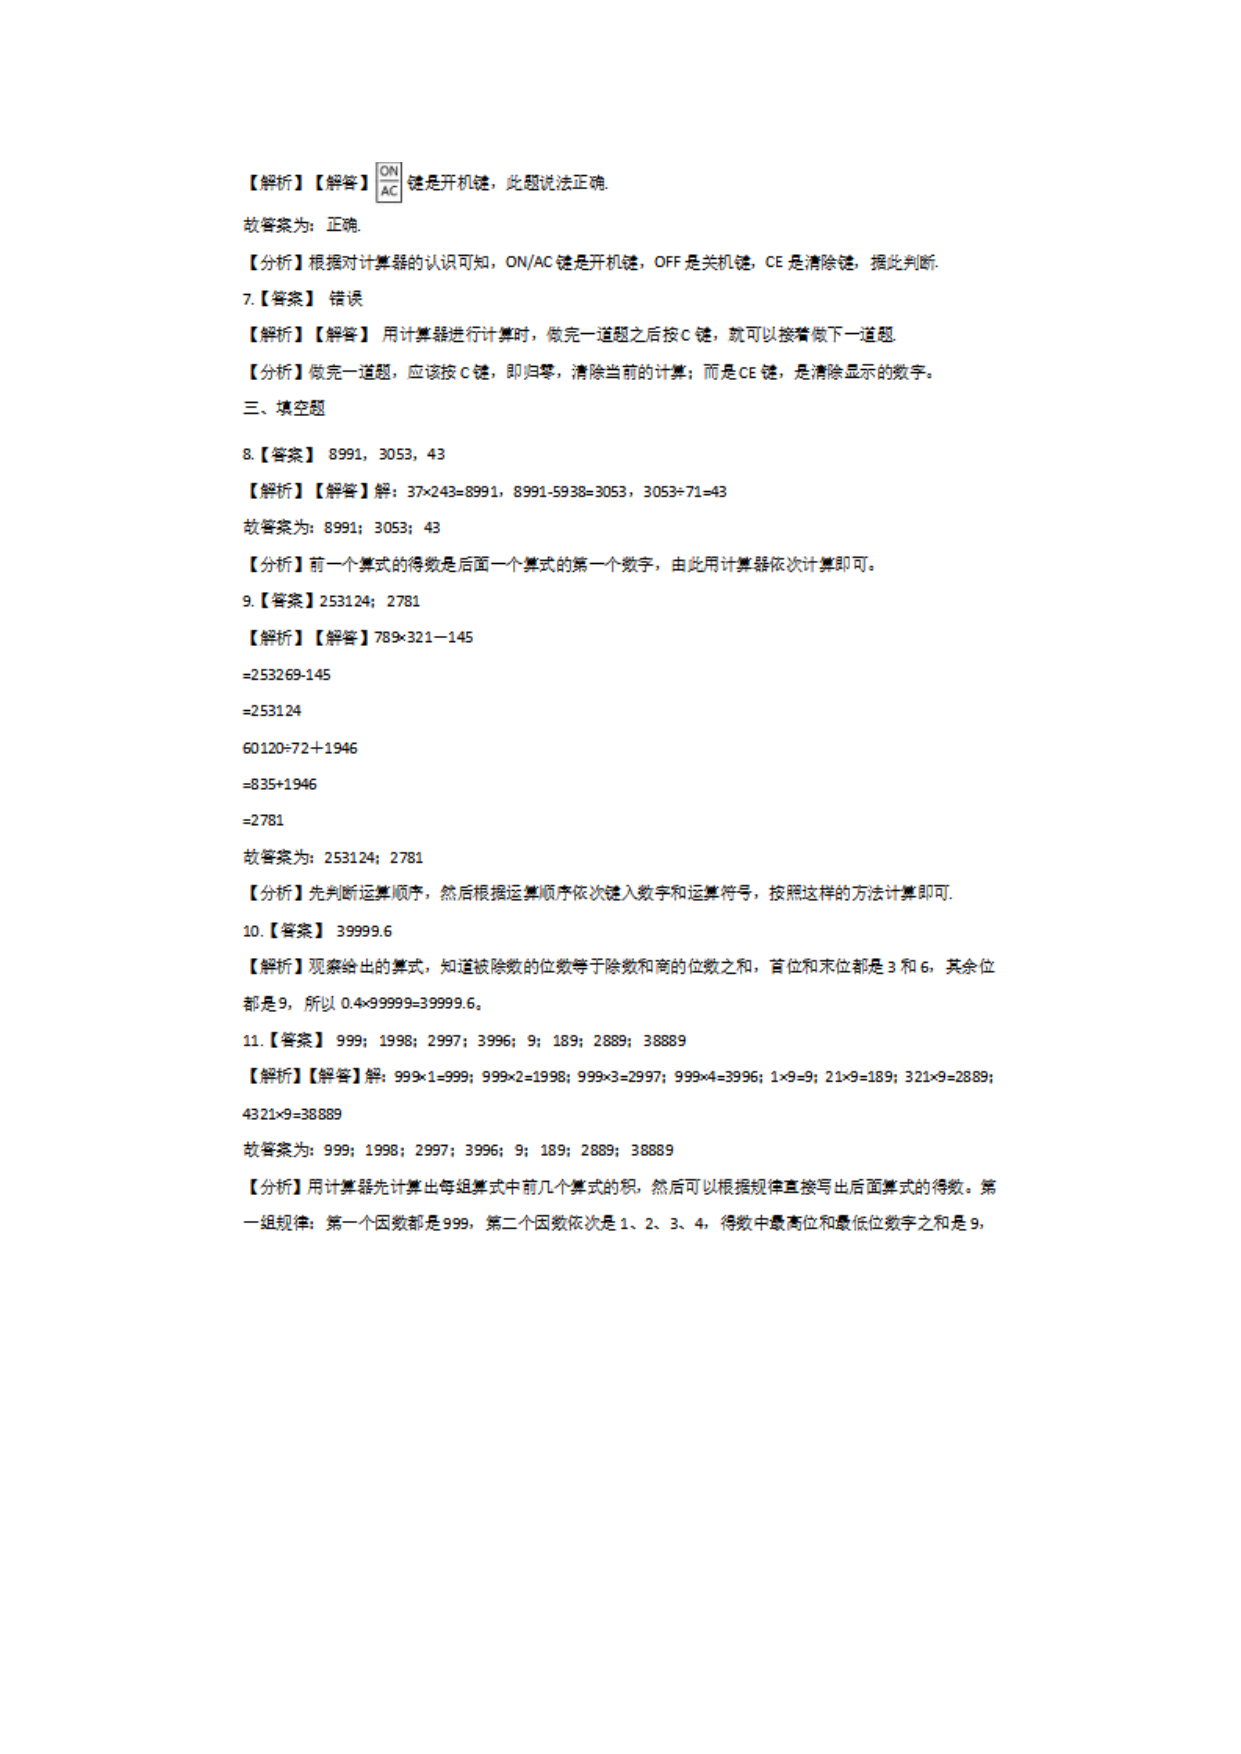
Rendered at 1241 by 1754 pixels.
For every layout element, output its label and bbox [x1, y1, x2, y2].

picture [224, 162, 1016, 1270]
